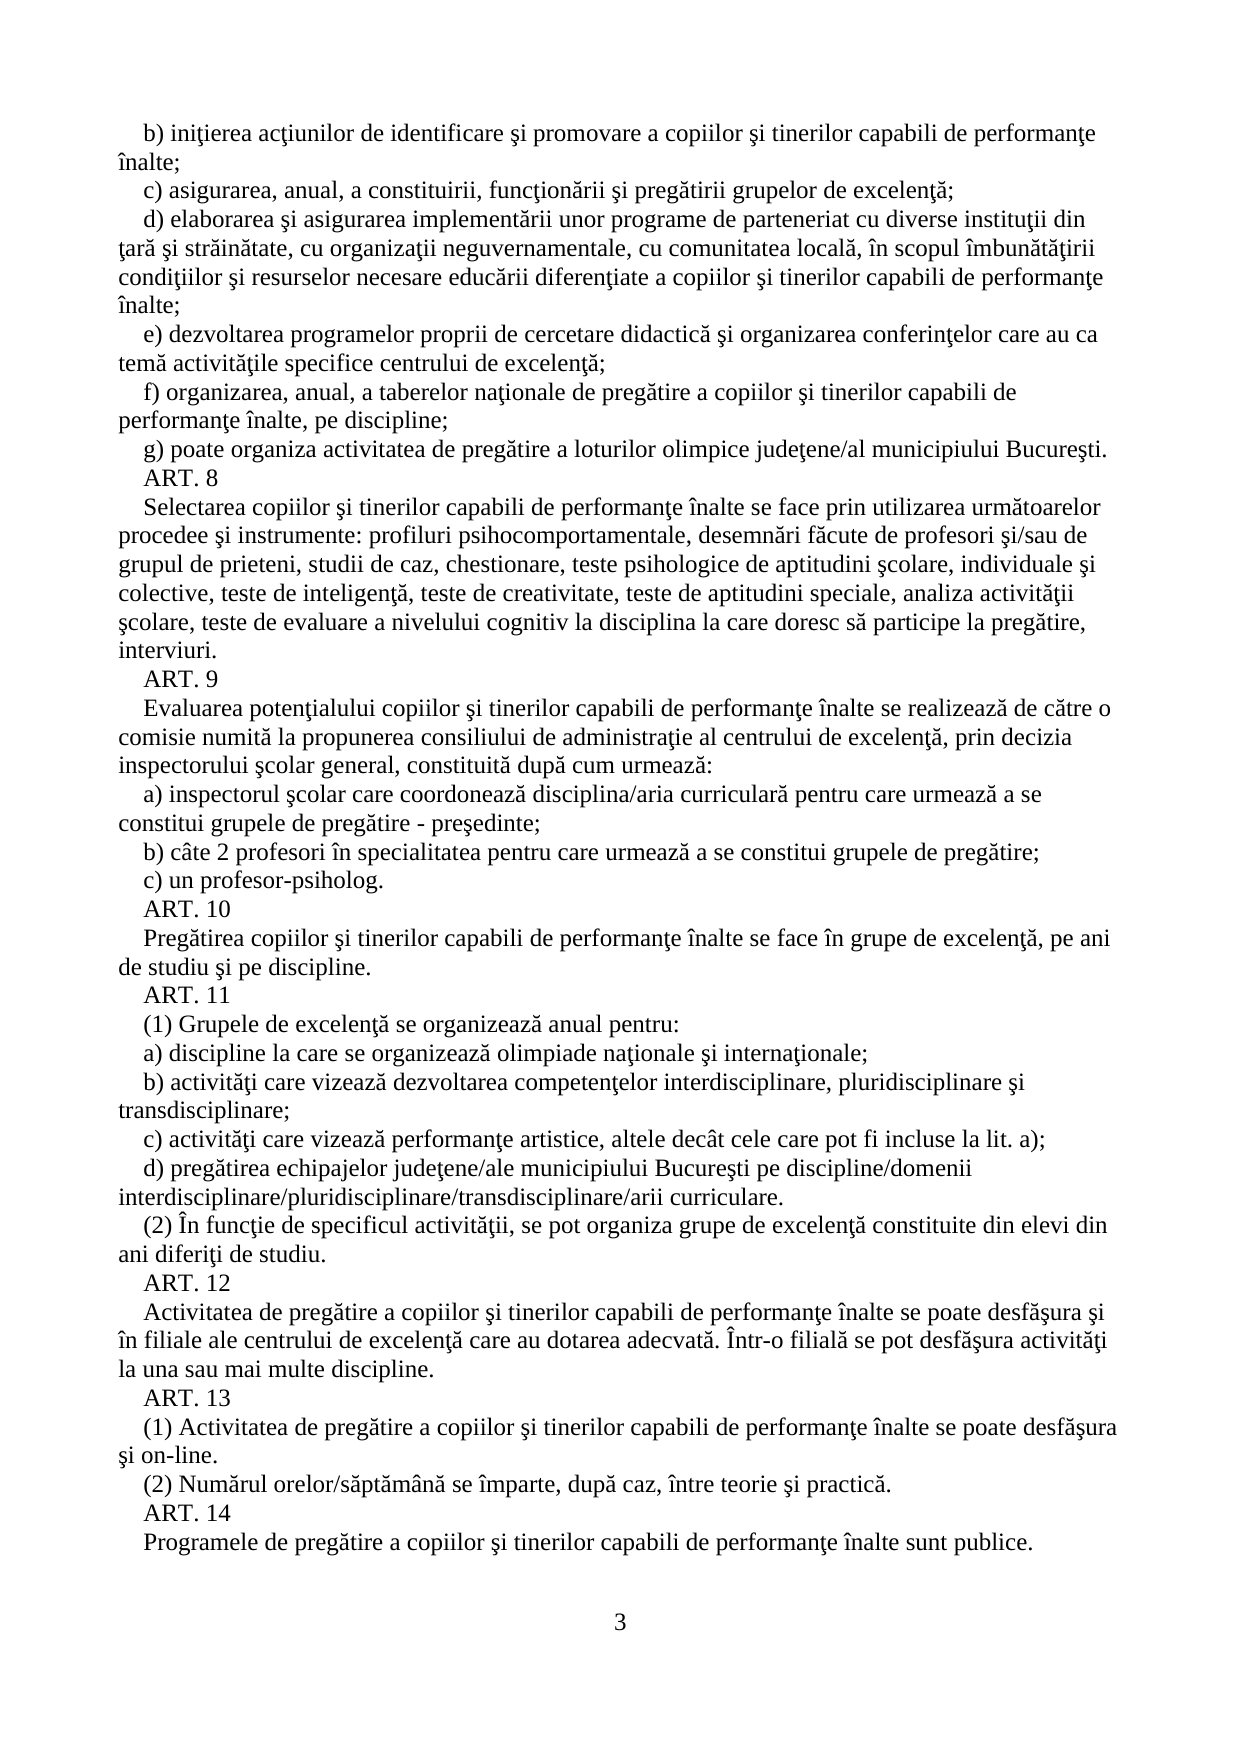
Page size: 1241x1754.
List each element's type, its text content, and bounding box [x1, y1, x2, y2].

text b) câte 2 profesori în specialitatea pentru care urmează a se constitui grupele de pregătire; [118, 837, 1122, 866]
text c) activităţi care vizează performanţe artistice, altele decât cele care pot fi incluse la lit. a); [118, 1124, 1122, 1153]
text ART. 9 [118, 664, 1122, 693]
text Activitatea de pregătire a copiilor şi tinerilor capabili de performanţe înalte se poate desfăşura şi în filiale ale centrului de excelenţă care au dotarea adecvată. Într-o filială se pot desfăşura activităţi la una sau mai multe discipline. [118, 1297, 1122, 1383]
text Programele de pregătire a copiilor şi tinerilor capabili de performanţe înalte sunt publice. [118, 1527, 1122, 1556]
text ART. 11 [118, 981, 1122, 1009]
text f) organizarea, anual, a taberelor naţionale de pregătire a copiilor şi tinerilor capabili de performanţe înalte, pe discipline; [118, 377, 1122, 434]
text g) poate organiza activitatea de pregătire a loturilor olimpice judeţene/al municipiului Bucureşti. [118, 434, 1122, 463]
text ART. 13 [118, 1383, 1122, 1412]
text d) pregătirea echipajelor judeţene/ale municipiului Bucureşti pe discipline/domenii interdisciplinare/pluridisciplinare/transdisciplinare/arii curriculare. [118, 1153, 1122, 1211]
text ART. 12 [118, 1268, 1122, 1297]
text a) discipline la care se organizează olimpiade naţionale şi internaţionale; [118, 1038, 1122, 1067]
text b) iniţierea acţiunilor de identificare şi promovare a copiilor şi tinerilor capabili de performanţe înalte; [118, 118, 1122, 176]
text (2) În funcţie de specificul activităţii, se pot organiza grupe de excelenţă constituite din elevi din ani diferiţi de studiu. [118, 1211, 1122, 1268]
text a) inspectorul şcolar care coordonează disciplina/aria curriculară pentru care urmează a se constitui grupele de pregătire - preşedinte; [118, 779, 1122, 837]
text Selectarea copiilor şi tinerilor capabili de performanţe înalte se face prin utilizarea următoarelor procedee şi instrumente: profiluri psihocomportamentale, desemnări făcute de profesori şi/sau de grupul de prieteni, studii de caz, chestionare, teste psihologice de aptitudini şcolare, individuale şi colective, teste de inteligenţă, teste de creativitate, teste de aptitudini speciale, analiza activităţii şcolare, teste de evaluare a nivelului cognitiv la disciplina la care doresc să participe la pregătire, interviuri. [118, 492, 1122, 664]
text ART. 8 [118, 463, 1122, 492]
text d) elaborarea şi asigurarea implementării unor programe de parteneriat cu diverse instituţii din ţară şi străinătate, cu organizaţii neguvernamentale, cu comunitatea locală, în scopul îmbunătăţirii condiţiilor şi resurselor necesare educării diferenţiate a copiilor şi tinerilor capabili de performanţe înalte; [118, 204, 1122, 319]
text Pregătirea copiilor şi tinerilor capabili de performanţe înalte se face în grupe de excelenţă, pe ani de studiu şi pe discipline. [118, 923, 1122, 981]
text (1) Activitatea de pregătire a copiilor şi tinerilor capabili de performanţe înalte se poate desfăşura şi on-line. [118, 1412, 1122, 1469]
text ART. 14 [118, 1498, 1122, 1527]
text c) asigurarea, anual, a constituirii, funcţionării şi pregătirii grupelor de excelenţă; [118, 176, 1122, 204]
text b) activităţi care vizează dezvoltarea competenţelor interdisciplinare, pluridisciplinare şi transdisciplinare; [118, 1067, 1122, 1124]
text e) dezvoltarea programelor proprii de cercetare didactică şi organizarea conferinţelor care au ca temă activităţile specifice centrului de excelenţă; [118, 319, 1122, 377]
text (2) Numărul orelor/săptămână se împarte, după caz, între teorie şi practică. [118, 1469, 1122, 1498]
text ART. 10 [118, 894, 1122, 923]
text Evaluarea potenţialului copiilor şi tinerilor capabili de performanţe înalte se realizează de către o comisie numită la propunerea consiliului de administraţie al centrului de excelenţă, prin decizia inspectorului şcolar general, constituită după cum urmează: [118, 693, 1122, 779]
text c) un profesor-psiholog. [118, 866, 1122, 894]
text (1) Grupele de excelenţă se organizează anual pentru: [118, 1009, 1122, 1038]
